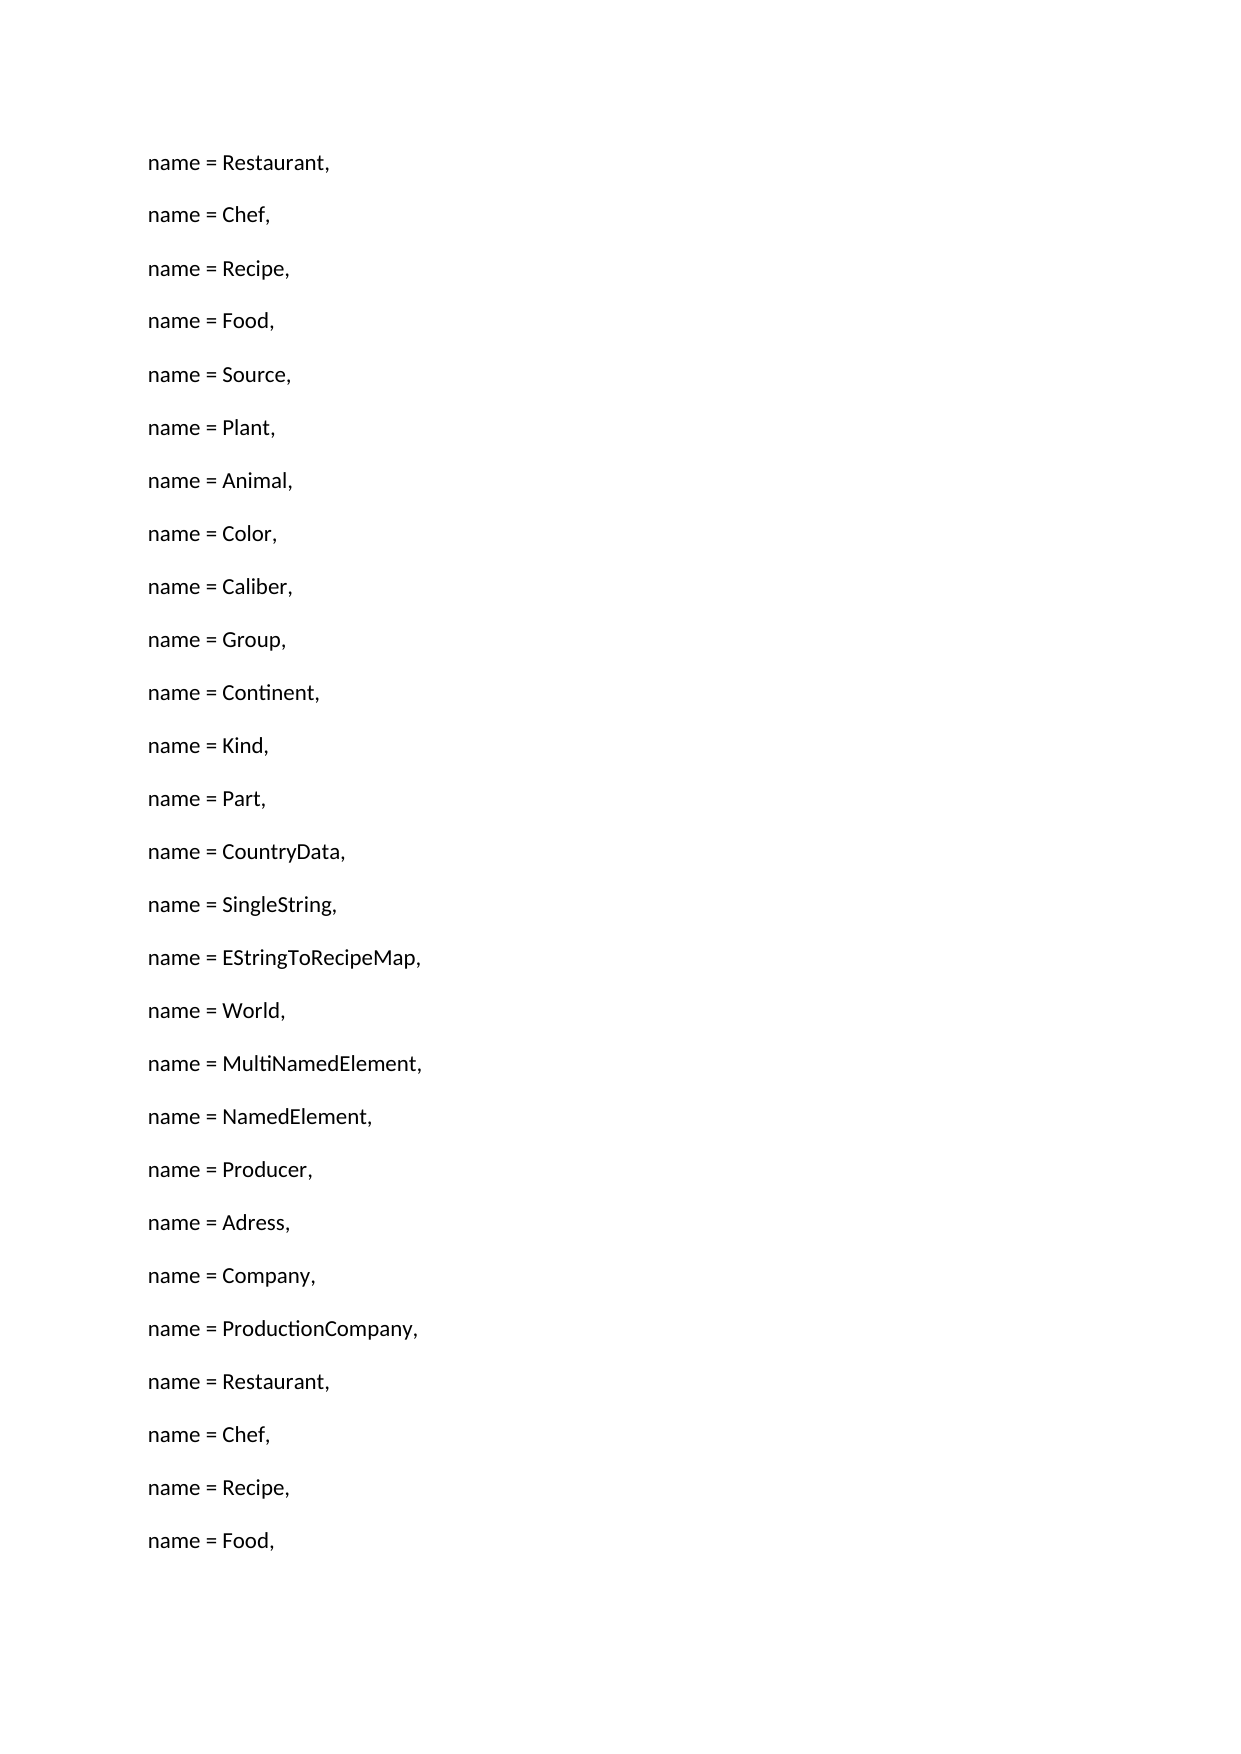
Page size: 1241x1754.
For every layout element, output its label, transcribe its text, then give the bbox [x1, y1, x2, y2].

text name = Source, [148, 360, 1093, 388]
text name = Recipe, [148, 254, 1093, 282]
text name = Animal, [148, 466, 1093, 494]
text name = Caliber, [148, 572, 1093, 600]
text name = ProductionCompany, [148, 1314, 1093, 1342]
text name = Chef, [148, 1420, 1093, 1448]
text name = Food, [148, 1526, 1093, 1554]
text name = Part, [148, 784, 1093, 812]
text name = EStringToRecipeMap, [148, 943, 1093, 971]
text name = Recipe, [148, 1473, 1093, 1501]
text name = NamedElement, [148, 1102, 1093, 1130]
text name = SingleString, [148, 890, 1093, 918]
text name = Restaurant, [148, 148, 1093, 176]
text name = World, [148, 996, 1093, 1024]
text name = CountryData, [148, 837, 1093, 865]
text name = Adress, [148, 1208, 1093, 1236]
text name = MultiNamedElement, [148, 1049, 1093, 1077]
text name = Restaurant, [148, 1367, 1093, 1395]
text name = Company, [148, 1261, 1093, 1289]
text name = Food, [148, 307, 1093, 335]
text name = Group, [148, 625, 1093, 653]
text name = Plant, [148, 413, 1093, 441]
text name = Kind, [148, 731, 1093, 759]
text name = Continent, [148, 678, 1093, 706]
text name = Color, [148, 519, 1093, 547]
text name = Chef, [148, 201, 1093, 229]
text name = Producer, [148, 1155, 1093, 1183]
